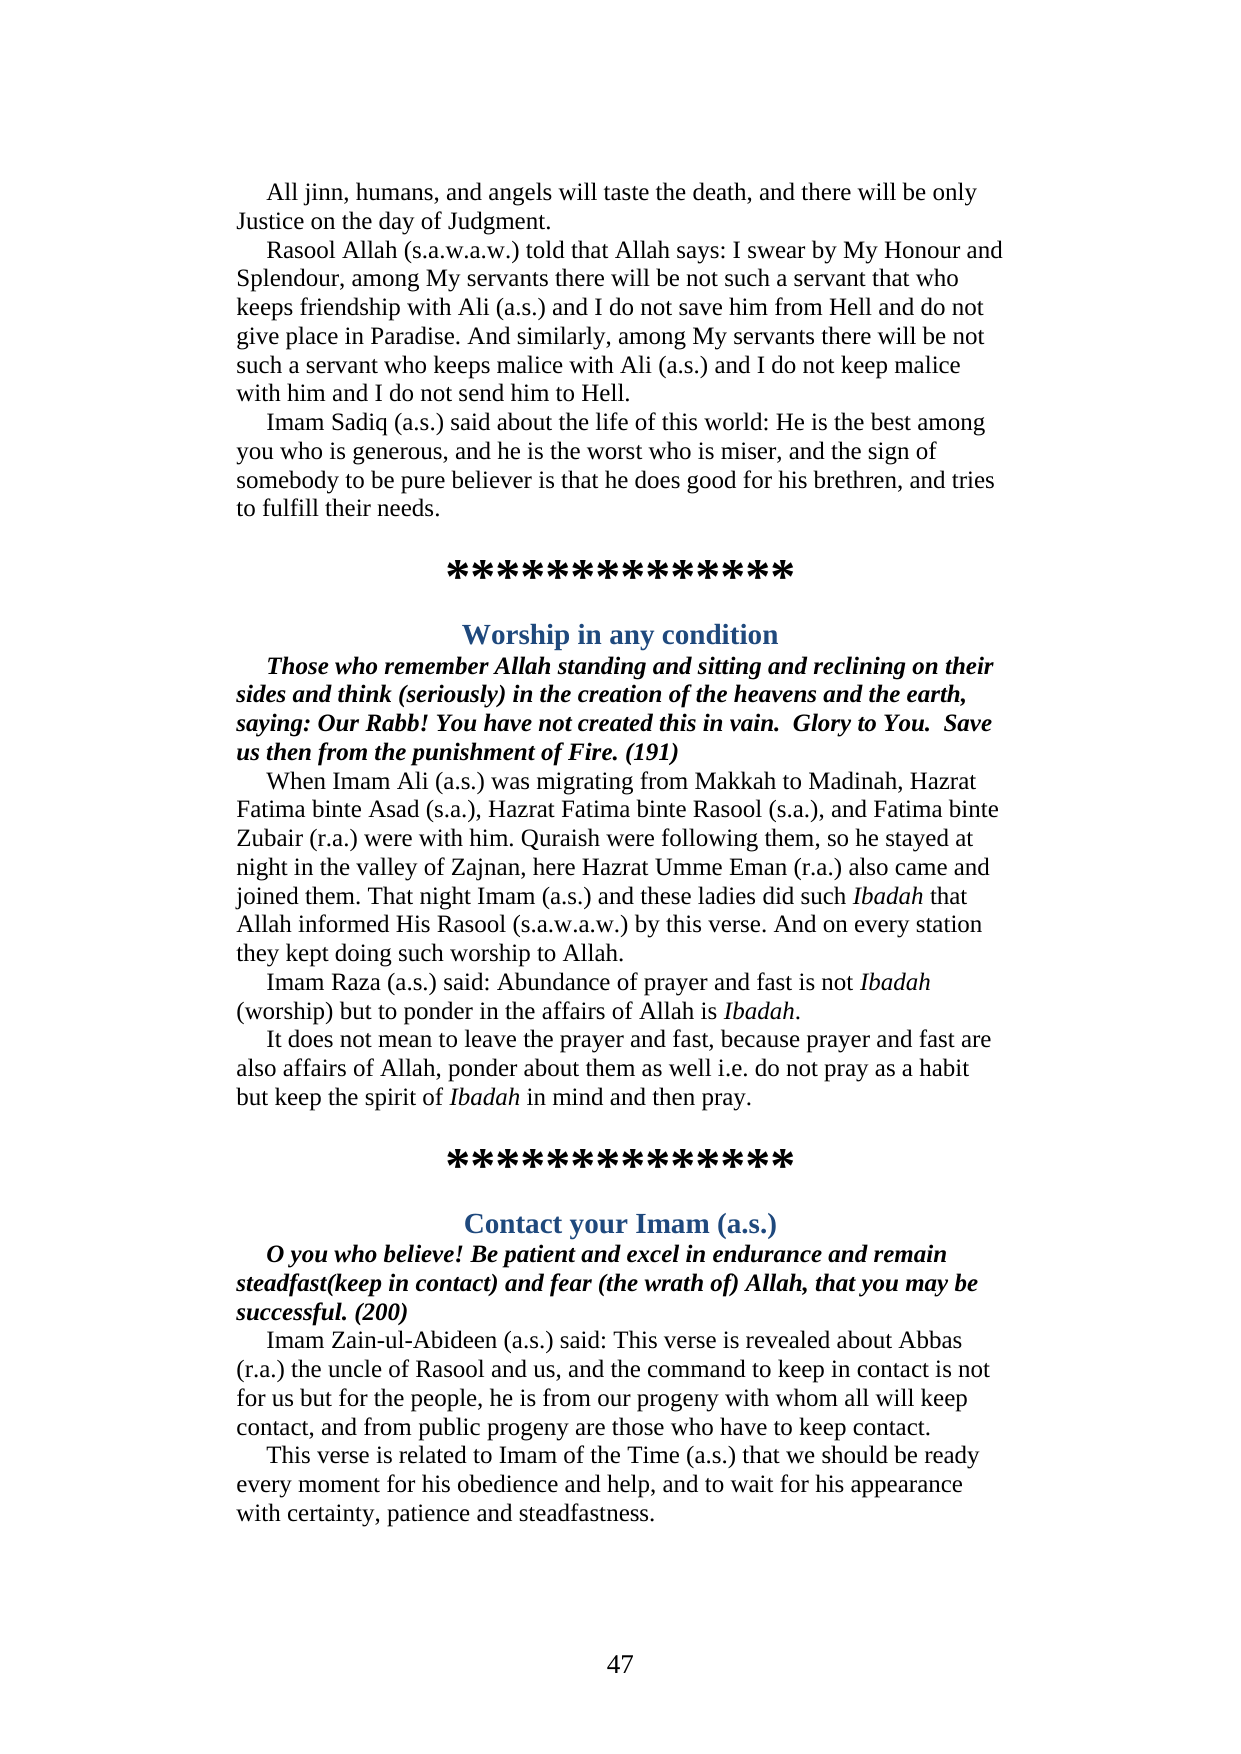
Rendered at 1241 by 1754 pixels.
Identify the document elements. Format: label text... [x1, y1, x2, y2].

text O you who believe! Be patient and excel in endurance and remain steadfast(keep in contact) and fear (the wrath of) Allah, that you may be successful. (200) [236, 1239, 1004, 1326]
text Imam Raza (a.s.) said: Abundance of prayer and fast is not Ibadah (worship) but to ponder in the affairs of Allah is Ibadah. [236, 967, 1004, 1024]
text Imam Zain-ul-Abideen (a.s.) said: This verse is revealed about Abbas (r.a.) the uncle of Rasool and us, and the command to keep in contact is not for us but for the people, he is from our progeny with whom all will keep contact, and from public progeny are those who have to keep contact. [236, 1326, 1004, 1441]
subtitle Contact your Imam (a.s.) [236, 1206, 1004, 1239]
text ************** [236, 547, 1004, 605]
text Imam Sadiq (a.s.) said about the life of this world: He is the best among you who is generous, and he is the worst who is miser, and the sign of somebody to be pure believer is that he does good for his brethren, and tries to fulfill their needs. [236, 407, 1004, 522]
text Rasool Allah (s.a.w.a.w.) told that Allah says: I swear by My Honour and Splendour, among My servants there will be not such a servant that who keeps friendship with Ali (a.s.) and I do not save him from Hell and do not give place in . And similarly, among My servants there will be not such a servant who keeps malice with Ali (a.s.) and I do not keep malice with him and I do not send him to Hell. [236, 235, 1004, 407]
text All jinn, humans, and angels will taste the death, and there will be only Justice on the day of Judgment. [236, 177, 1004, 235]
text ************** [236, 1136, 1004, 1193]
text When Imam Ali (a.s.) was migrating from Makkah to Madinah, Hazrat Fatima binte Asad (s.a.), Hazrat Fatima binte Rasool (s.a.), and binte Zubair (r.a.) were with him. Quraish were following them, so he stayed at night in the , here Hazrat Umme Eman (r.a.) also came and joined them. That night Imam (a.s.) and these ladies did such Ibadah that Allah informed His Rasool (s.a.w.a.w.) by this verse. And on every station they kept doing such worship to Allah. [236, 766, 1004, 967]
text This verse is related to Imam of the Time (a.s.) that we should be ready every moment for his obedience and help, and to wait for his appearance with certainty, patience and steadfastness. [236, 1441, 1004, 1527]
text Those who remember Allah standing and sitting and reclining on their sides and think (seriously) in the creation of the heavens and the earth, saying: Our Rabb! You have not created this in vain. Glory to You. Save us then from the punishment of Fire. (191) [236, 651, 1004, 766]
text It does not mean to leave the prayer and fast, because prayer and fast are also affairs of Allah, ponder about them as well i.e. do not pray as a habit but keep the spirit of Ibadah in mind and then pray. [236, 1024, 1004, 1111]
subtitle Worship in any condition [236, 617, 1004, 651]
